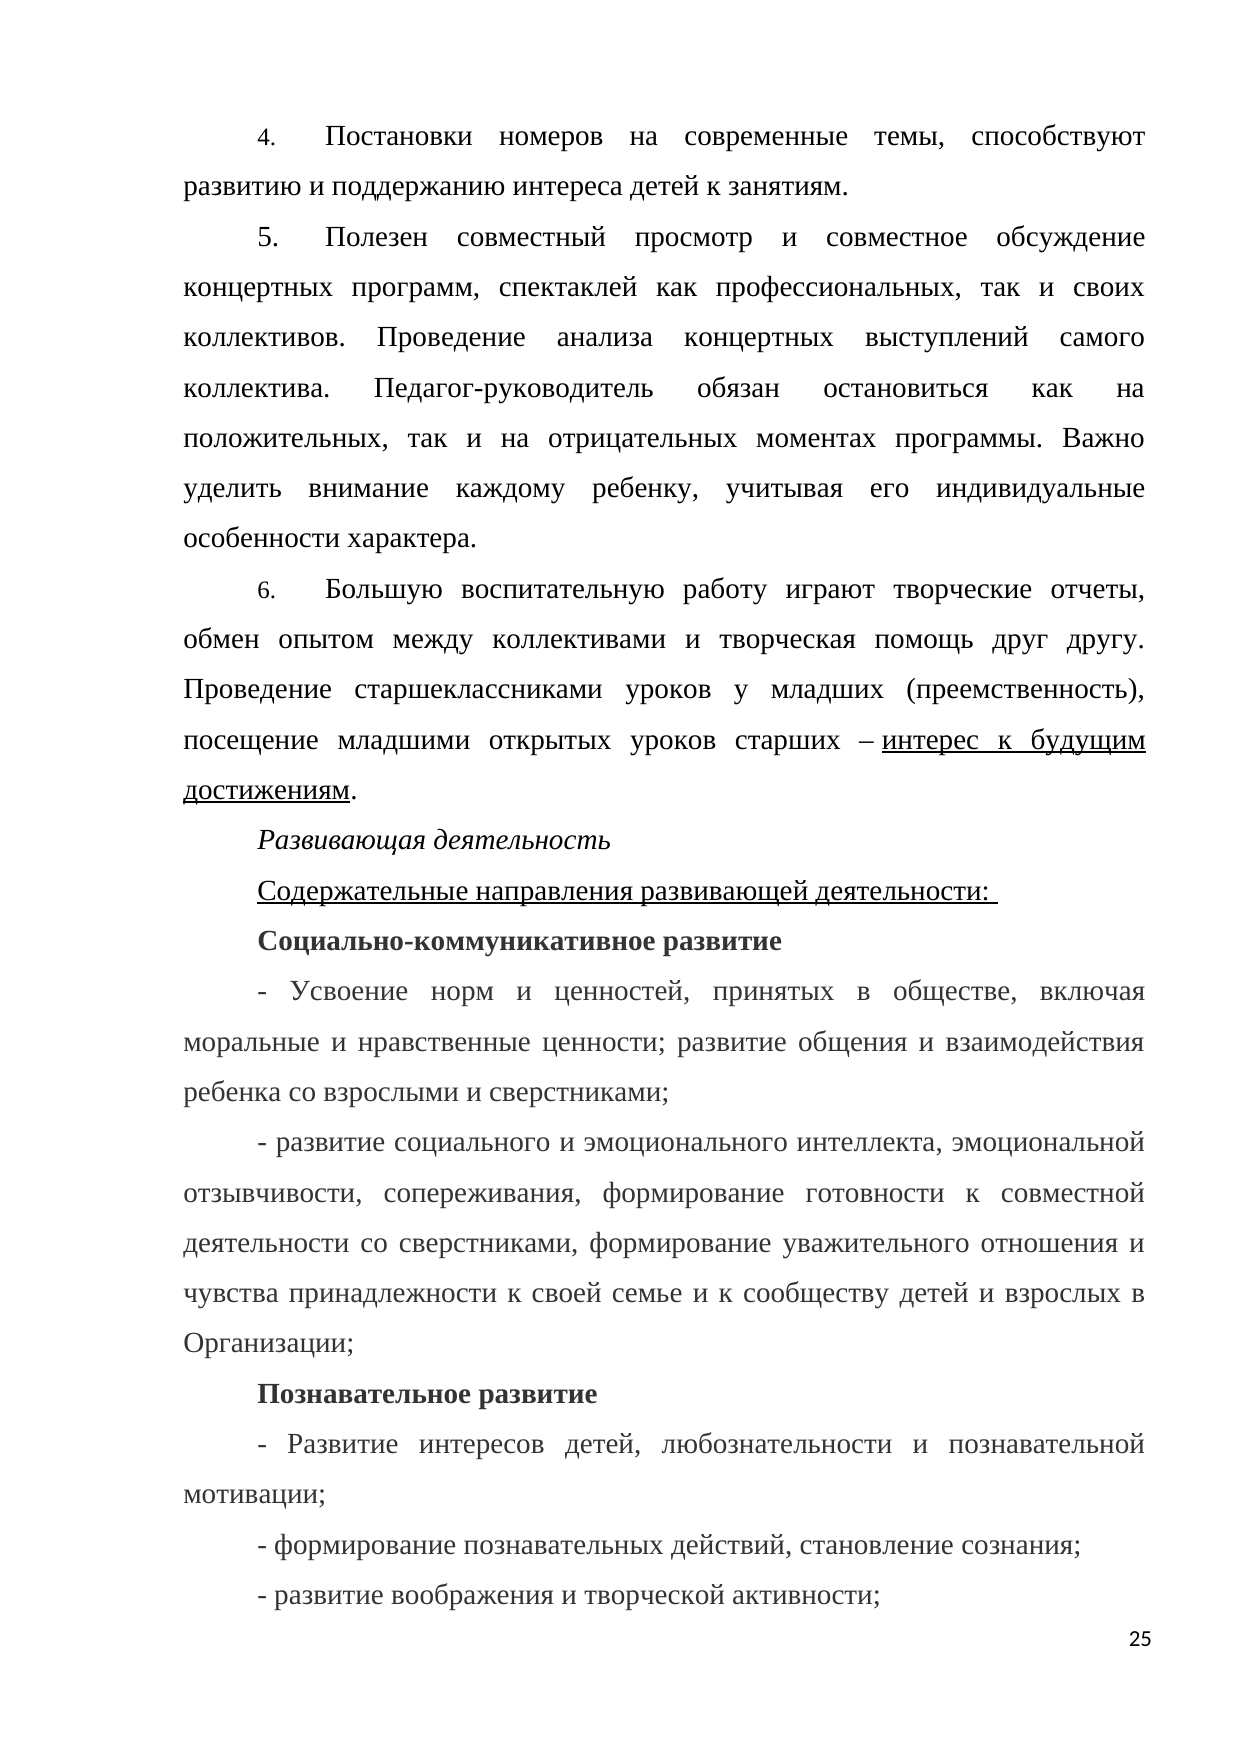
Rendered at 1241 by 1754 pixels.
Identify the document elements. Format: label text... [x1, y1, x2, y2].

text Развивающая деятельность [183, 822, 1146, 856]
text Содержательные направления развивающей деятельности: [183, 873, 1146, 906]
text - Развитие интересов детей, любознательности и познавательной мотивации; [183, 1426, 1146, 1510]
text - Усвоение норм и ценностей, принятых в обществе, включая моральные и нравственные ценности; развитие общения и взаимодействия ребенка со взрослыми и сверстниками; [183, 973, 1146, 1108]
text Познавательное развитие [183, 1376, 1146, 1409]
text Социально-коммуникативное развитие [183, 923, 1146, 957]
text - формирование познавательных действий, становление сознания; [183, 1527, 1146, 1560]
list Полезен совместный просмотр и совместное обсуждение концертных программ, спектаклей как профессиональных, так и своих коллективов. Проведение анализа концертных выступлений самого коллектива. Педагог-руководитель обязан остановиться как на положительных, так и на отрицательных моментах программы. Важно уделить внимание каждому ребенку, учитывая его индивидуальные особенности характера. [183, 219, 1146, 554]
text - развитие социального и эмоционального интеллекта, эмоциональной отзывчивости, сопереживания, формирование готовности к совместной деятельности со сверстниками, формирование уважительного отношения и чувства принадлежности к своей семье и к сообществу детей и взрослых в Организации; [183, 1124, 1146, 1359]
list Постановки номеров на современные темы, способствуют развитию и поддержанию интереса детей к занятиям. [183, 118, 1146, 202]
list Большую воспитательную работу играют творческие отчеты, обмен опытом между коллективами и творческая помощь друг другу. Проведение старшеклассниками уроков у младших (преемственность), посещение младшими открытых уроков старших – интерес к будущим достижениям. [183, 571, 1146, 806]
text - развитие воображения и творческой активности; [183, 1577, 1146, 1611]
